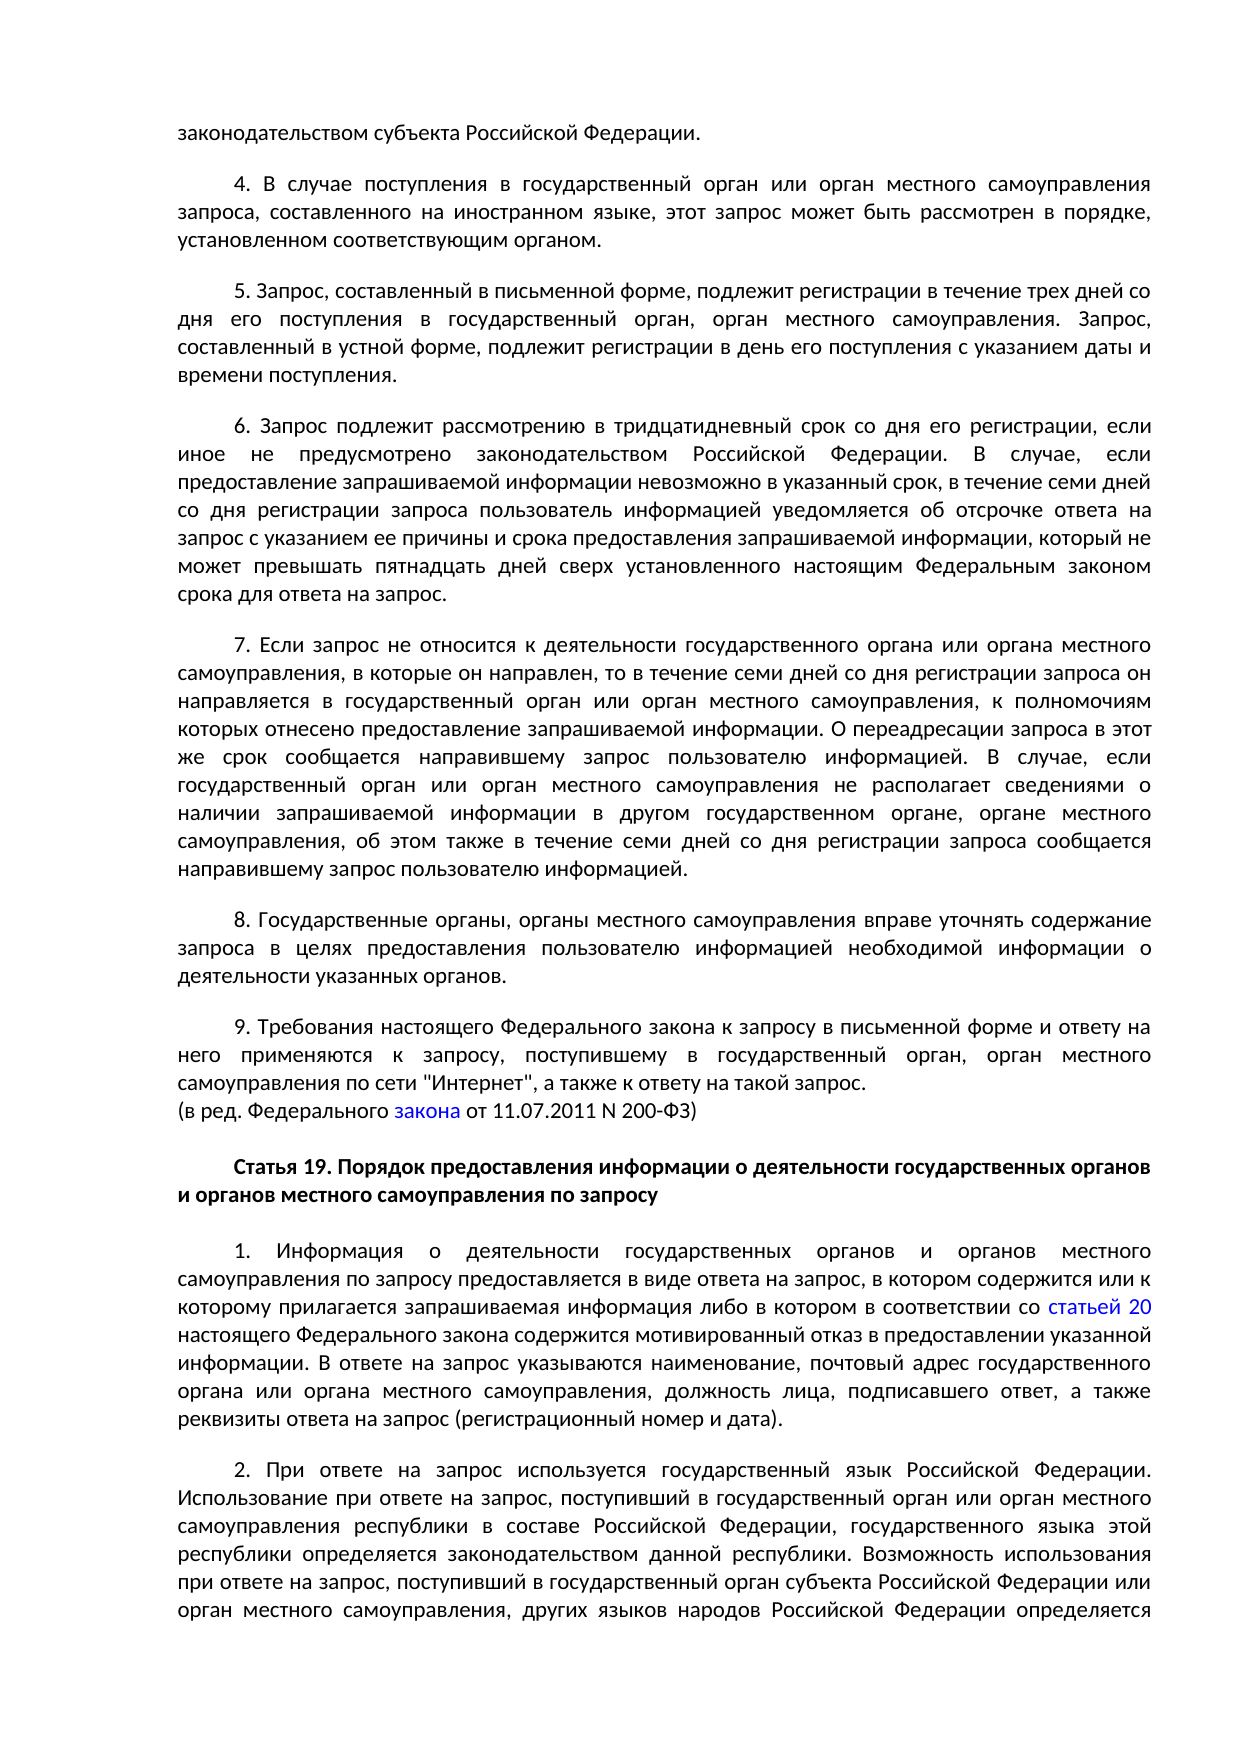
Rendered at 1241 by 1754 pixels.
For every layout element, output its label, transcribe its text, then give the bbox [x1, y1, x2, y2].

text 8. Государственные органы, органы местного самоуправления вправе уточнять содержание запроса в целях предоставления пользователю информацией необходимой информации о деятельности указанных органов. [177, 905, 1152, 989]
text (в ред. Федерального закона от 11.07.2011 N 200-ФЗ) [177, 1096, 1152, 1124]
text 7. Если запрос не относится к деятельности государственного органа или органа местного самоуправления, в которые он направлен, то в течение семи дней со дня регистрации запроса он направляется в государственный орган или орган местного самоуправления, к полномочиям которых отнесено предоставление запрашиваемой информации. О переадресации запроса в этот же срок сообщается направившему запрос пользователю информацией. В случае, если государственный орган или орган местного самоуправления не располагает сведениями о наличии запрашиваемой информации в другом государственном органе, органе местного самоуправления, об этом также в течение семи дней со дня регистрации запроса сообщается направившему запрос пользователю информацией. [177, 630, 1152, 882]
text 6. Запрос подлежит рассмотрению в тридцатидневный срок со дня его регистрации, если иное не предусмотрено законодательством Российской Федерации. В случае, если предоставление запрашиваемой информации невозможно в указанный срок, в течение семи дней со дня регистрации запроса пользователь информацией уведомляется об отсрочке ответа на запрос с указанием ее причины и срока предоставления запрашиваемой информации, который не может превышать пятнадцать дней сверх установленного настоящим Федеральным законом срока для ответа на запрос. [177, 411, 1152, 607]
title Статья 19. Порядок предоставления информации о деятельности государственных органов и органов местного самоуправления по запросу [177, 1152, 1152, 1208]
text 9. Требования настоящего Федерального закона к запросу в письменной форме и ответу на него применяются к запросу, поступившему в государственный орган, орган местного самоуправления по сети "Интернет", а также к ответу на такой запрос. [177, 1012, 1152, 1096]
text 5. Запрос, составленный в письменной форме, подлежит регистрации в течение трех дней со дня его поступления в государственный орган, орган местного самоуправления. Запрос, составленный в устной форме, подлежит регистрации в день его поступления с указанием даты и времени поступления. [177, 276, 1152, 388]
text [177, 118, 1152, 146]
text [177, 1455, 1152, 1623]
text 4. В случае поступления в государственный орган или орган местного самоуправления запроса, составленного на иностранном языке, этот запрос может быть рассмотрен в порядке, установленном соответствующим органом. [177, 169, 1152, 253]
text 1. Информация о деятельности государственных органов и органов местного самоуправления по запросу предоставляется в виде ответа на запрос, в котором содержится или к которому прилагается запрашиваемая информация либо в котором в соответствии со статьей 20 настоящего Федерального закона содержится мотивированный отказ в предоставлении указанной информации. В ответе на запрос указываются наименование, почтовый адрес государственного органа или органа местного самоуправления, должность лица, подписавшего ответ, а также реквизиты ответа на запрос (регистрационный номер и дата). [177, 1236, 1152, 1432]
